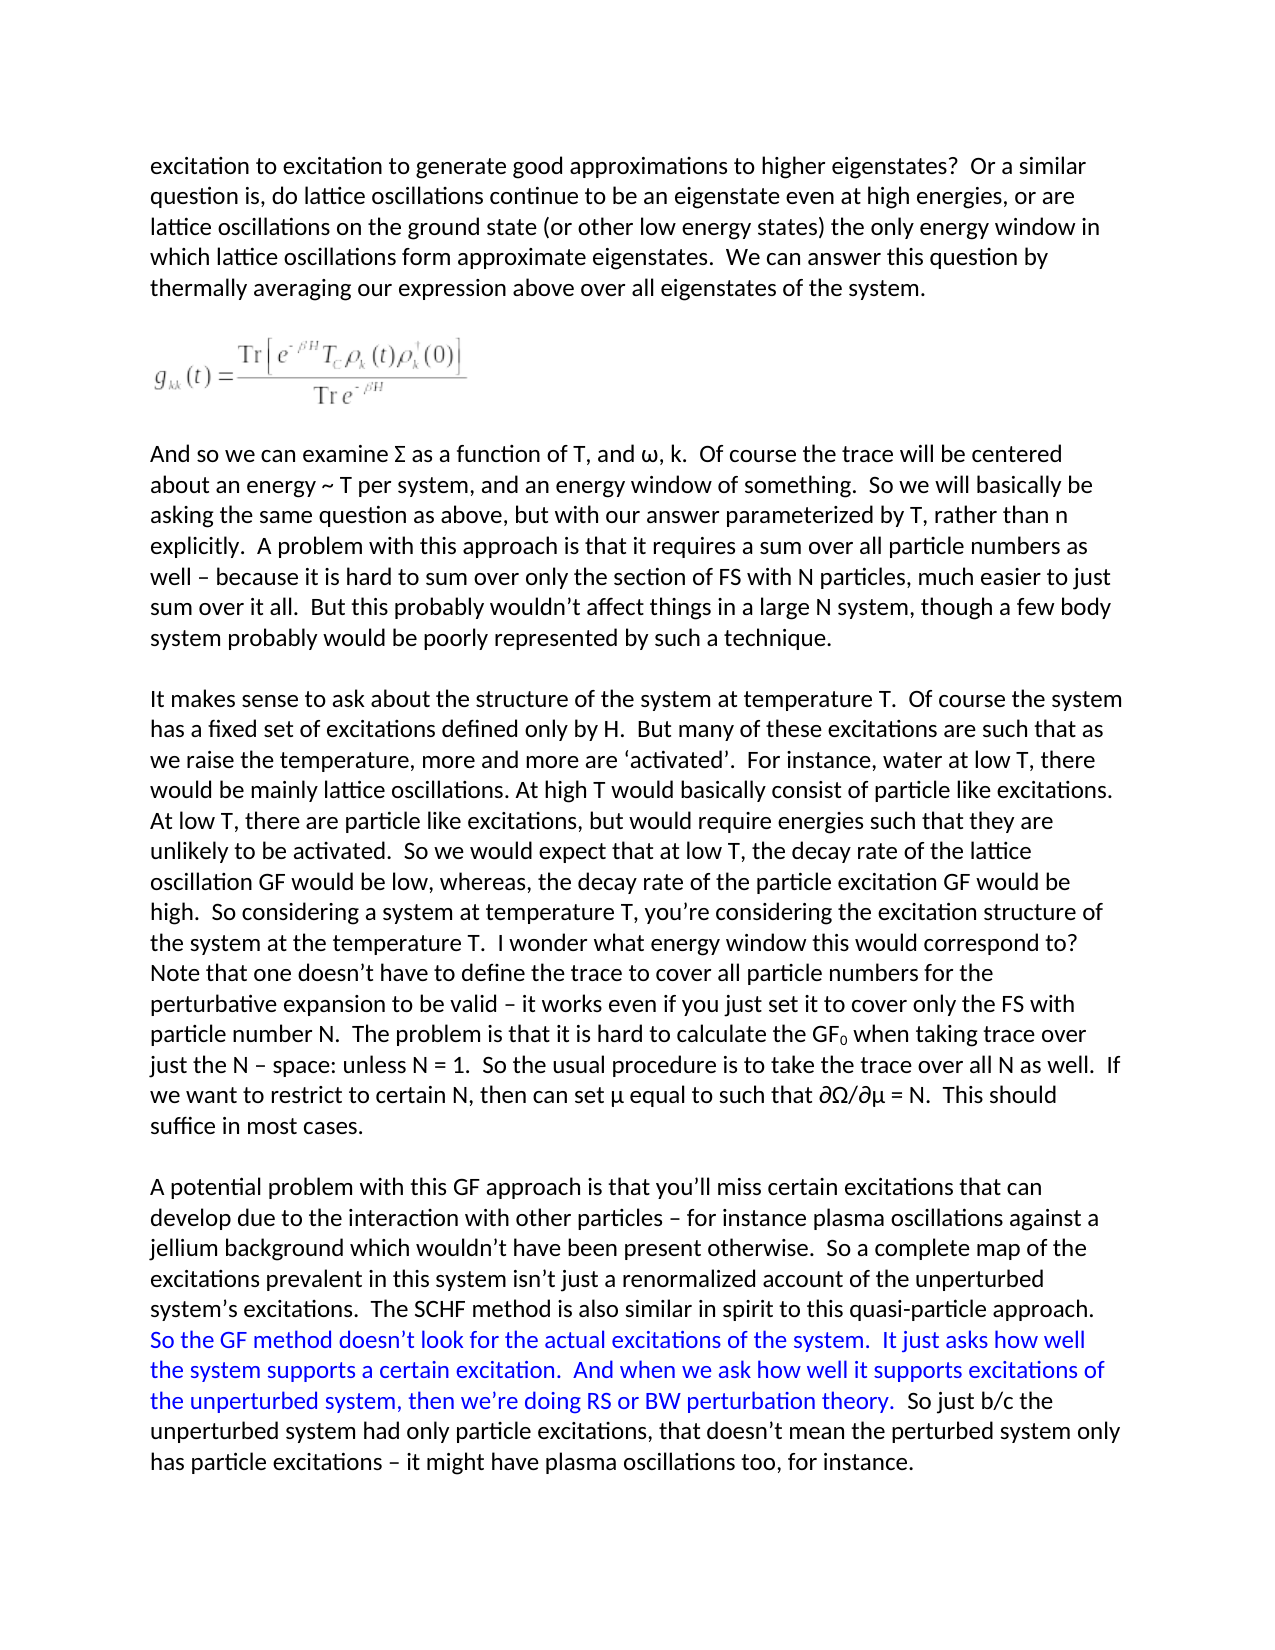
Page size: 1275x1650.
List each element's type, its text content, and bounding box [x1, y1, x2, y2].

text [150, 150, 1125, 303]
text A potential problem with this GF approach is that you’ll miss certain excitations that can develop due to the interaction with other particles – for instance plasma oscillations against a jellium background which wouldn’t have been present otherwise. So a complete map of the excitations prevalent in this system isn’t just a renormalized account of the unperturbed system’s excitations. The SCHF method is also similar in spirit to this quasi-particle approach. So the GF method doesn’t look for the actual excitations of the system. It just asks how well the system supports a certain excitation. And when we ask how well it supports excitations of the unperturbed system, then we’re doing RS or BW perturbation theory. So just b/c the unperturbed system had only particle excitations, that doesn’t mean the perturbed system only has particle excitations – it might have plasma oscillations too, for instance. [150, 1171, 1125, 1476]
text And so we can examine Σ as a function of T, and ω, k. Of course the trace will be centered about an energy ~ T per system, and an energy window of something. So we will basically be asking the same question as above, but with our answer parameterized by T, rather than n explicitly. A problem with this approach is that it requires a sum over all particle numbers as well – because it is hard to sum over only the section of FS with N particles, much easier to just sum over it all. But this probably wouldn’t affect things in a large N system, though a few body system probably would be poorly represented by such a technique. [150, 439, 1125, 652]
text It makes sense to ask about the structure of the system at temperature T. Of course the system has a fixed set of excitations defined only by H. But many of these excitations are such that as we raise the temperature, more and more are ‘activated’. For instance, water at low T, there would be mainly lattice oscillations. At high T would basically consist of particle like excitations. At low T, there are particle like excitations, but would require energies such that they are unlikely to be activated. So we would expect that at low T, the decay rate of the lattice oscillation GF would be low, whereas, the decay rate of the particle excitation GF would be high. So considering a system at temperature T, you’re considering the excitation structure of the system at the temperature T. I wonder what energy window this would correspond to? Note that one doesn’t have to define the trace to cover all particle numbers for the perturbative expansion to be valid – it works even if you just set it to cover only the FS with particle number N. The problem is that it is hard to calculate the GF0 when taking trace over just the N – space: unless N = 1. So the usual procedure is to take the trace over all N as well. If we want to restrict to certain N, then can set μ equal to such that ∂Ω/∂μ = N. This should suffice in most cases. [150, 683, 1125, 1141]
